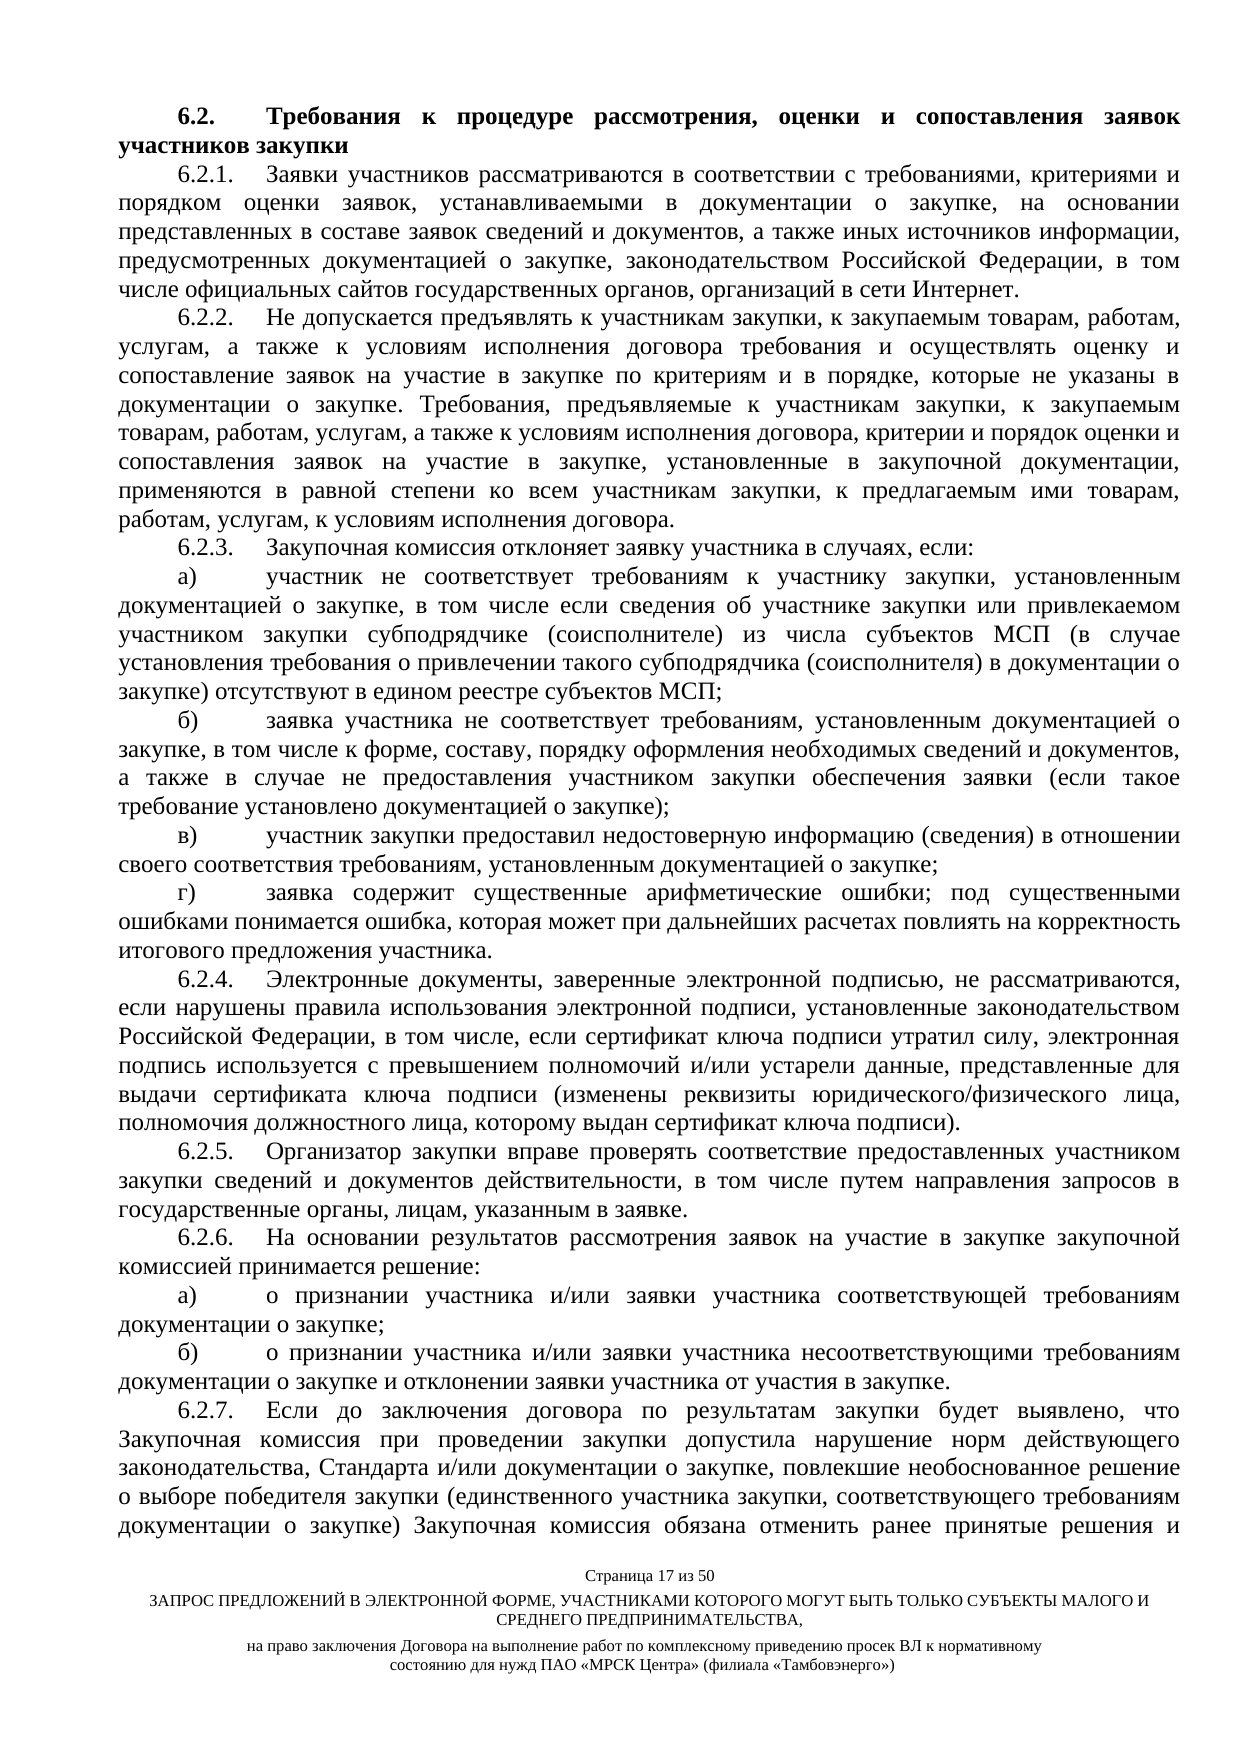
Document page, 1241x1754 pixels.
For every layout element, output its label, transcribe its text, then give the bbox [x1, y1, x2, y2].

subtitle Заявки участников рассматриваются в соответствии с требованиями, критериями и порядком оценки заявок, устанавливаемыми в документации о закупке, на основании представленных в составе заявок сведений и документов, а также иных источников информации, предусмотренных документацией о закупке, законодательством Российской Федерации, в том числе официальных сайтов государственных органов, организаций в сети Интернет. [118, 159, 1181, 302]
subtitle На основании результатов рассмотрения заявок на участие в закупке закупочной комиссией принимается решение: [118, 1222, 1181, 1280]
subtitle о признании участника и/или заявки участника соответствующей требованиям документации о закупке; [118, 1280, 1181, 1337]
subtitle Требования к процедуре рассмотрения, оценки и сопоставления заявок участников закупки [118, 101, 1181, 159]
subtitle Организатор закупки вправе проверять соответствие предоставленных участником закупки сведений и документов действительности, в том числе путем направления запросов в государственные органы, лицам, указанным в заявке. [118, 1136, 1181, 1222]
subtitle о признании участника и/или заявки участника несоответствующими требованиям документации о закупке и отклонении заявки участника от участия в закупке. [118, 1337, 1181, 1395]
list участник закупки предоставил недостоверную информацию (сведения) в отношении своего соответствия требованиям, установленным документацией о закупке; [118, 820, 1181, 877]
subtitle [118, 1395, 1181, 1539]
subtitle Не допускается предъявлять к участникам закупки, к закупаемым товарам, работам, услугам, а также к условиям исполнения договора требования и осуществлять оценку и сопоставление заявок на участие в закупке по критериям и в порядке, которые не указаны в документации о закупке. Требования, предъявляемые к участникам закупки, к закупаемым товарам, работам, услугам, а также к условиям исполнения договора, критерии и порядок оценки и сопоставления заявок на участие в закупке, установленные в закупочной документации, применяются в равной степени ко всем участникам закупки, к предлагаемым ими товарам, работам, услугам, к условиям исполнения договора. [118, 302, 1181, 532]
list участник не соответствует требованиям к участнику закупки, установленным документацией о закупке, в том числе если сведения об участнике закупки или привлекаемом участником закупки субподрядчике (соисполнителе) из числа субъектов МСП (в случае установления требования о привлечении такого субподрядчика (соисполнителя) в документации о закупке) отсутствуют в едином реестре субъектов МСП; [118, 561, 1181, 705]
list заявка содержит существенные арифметические ошибки; под существенными ошибками понимается ошибка, которая может при дальнейших расчетах повлиять на корректность итогового предложения участника. [118, 877, 1181, 964]
list заявка участника не соответствует требованиям, установленным документацией о закупке, в том числе к форме, составу, порядку оформления необходимых сведений и документов, а также в случае не предоставления участником закупки обеспечения заявки (если такое требование установлено документацией о закупке); [118, 705, 1181, 820]
subtitle Электронные документы, заверенные электронной подписью, не рассматриваются, если нарушены правила использования электронной подписи, установленные законодательством Российской Федерации, в том числе, если сертификат ключа подписи утратил силу, электронная подпись используется с превышением полномочий и/или устарели данные, представленные для выдачи сертификата ключа подписи (изменены реквизиты юридического/физического лица, полномочия должностного лица, которому выдан сертификат ключа подписи). [118, 964, 1181, 1136]
subtitle Закупочная комиссия отклоняет заявку участника в случаях, если: [118, 532, 1181, 561]
